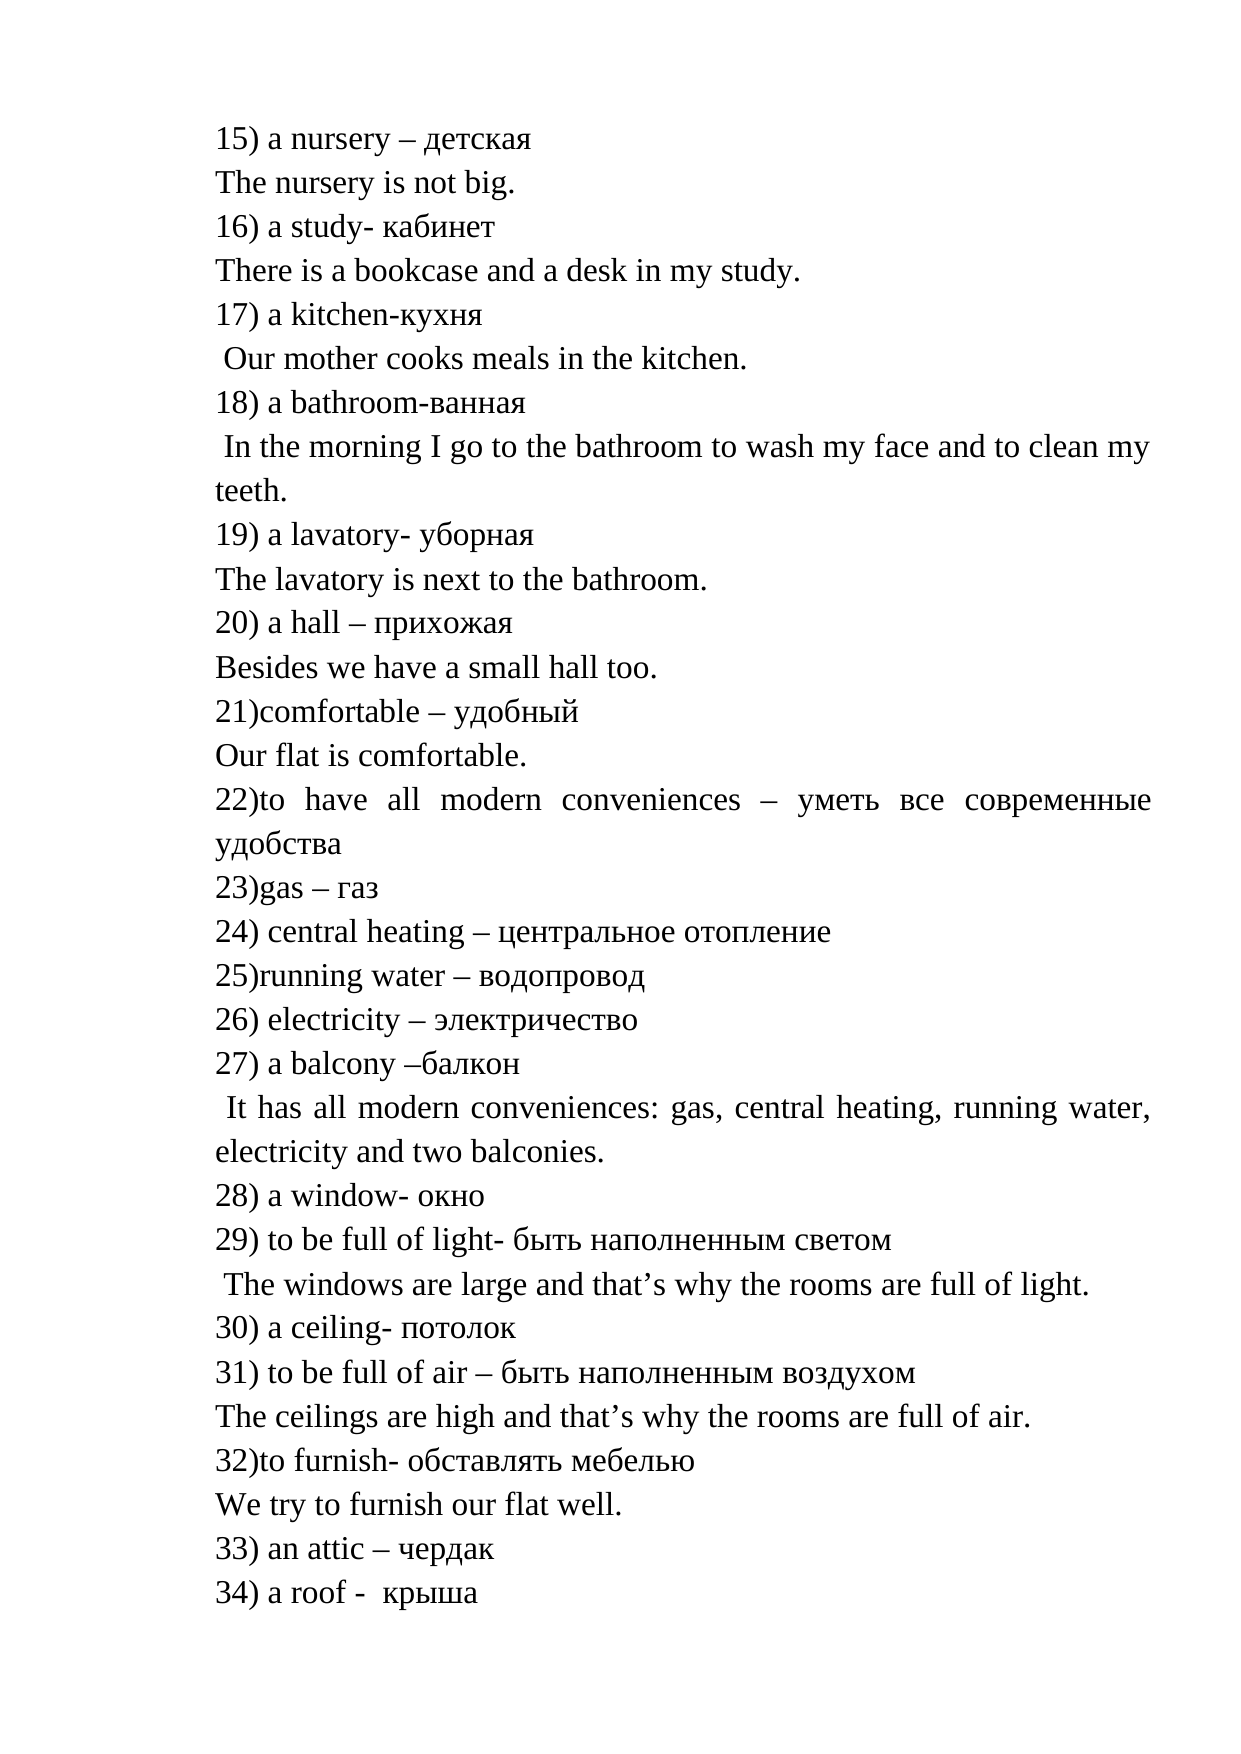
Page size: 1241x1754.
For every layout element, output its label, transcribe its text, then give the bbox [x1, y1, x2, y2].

text 19) a lavatory- уборная [215, 515, 1152, 553]
text 16) a study- кабинет [215, 206, 1152, 244]
text 30) a ceiling- потолок [215, 1308, 1152, 1346]
text 26) electricity – электричество [215, 999, 1152, 1038]
text 25)running water – водопровод [215, 955, 1152, 994]
text 24) central heating – центральное отопление [215, 911, 1152, 949]
text 23)gas – газ [215, 867, 1152, 906]
text In the morning I go to the bathroom to wash my face and to clean my teeth. [215, 427, 1152, 509]
text The lavatory is next to the bathroom. [215, 559, 1152, 597]
text It has all modern conveniences: gas, central heating, running water, electricity and two balconies. [215, 1087, 1152, 1170]
text Our mother cooks meals in the kitchen. [215, 338, 1152, 377]
text 27) a balcony –балкон [215, 1043, 1152, 1082]
text 21)comfortable – удобный [215, 691, 1152, 729]
text 34) a roof - крыша [215, 1572, 1152, 1611]
text Besides we have a small hall too. [215, 647, 1152, 685]
text 17) a kitchen-кухня [215, 294, 1152, 333]
text 31) to be full of air – быть наполненным воздухом [215, 1352, 1152, 1390]
text 18) a bathroom-ванная [215, 382, 1152, 421]
text We try to furnish our flat well. [215, 1484, 1152, 1522]
text Our flat is comfortable. [215, 735, 1152, 773]
text 33) an attic – чердак [215, 1528, 1152, 1566]
text 28) a window- окно [215, 1176, 1152, 1214]
text 15) a nursery – детская [215, 118, 1152, 156]
text 20) a hall – прихожая [215, 603, 1152, 641]
text There is a bookcase and a desk in my study. [215, 250, 1152, 289]
text 32)to furnish- обставлять мебелью [215, 1440, 1152, 1478]
text 29) to be full of light- быть наполненным светом [215, 1220, 1152, 1258]
text The windows are large and that’s why the rooms are full of light. [215, 1264, 1152, 1302]
text 22)to have all modern conveniences – уметь все современные удобства [215, 779, 1152, 861]
text The ceilings are high and that’s why the rooms are full of air. [215, 1396, 1152, 1434]
text The nursery is not big. [215, 162, 1152, 201]
